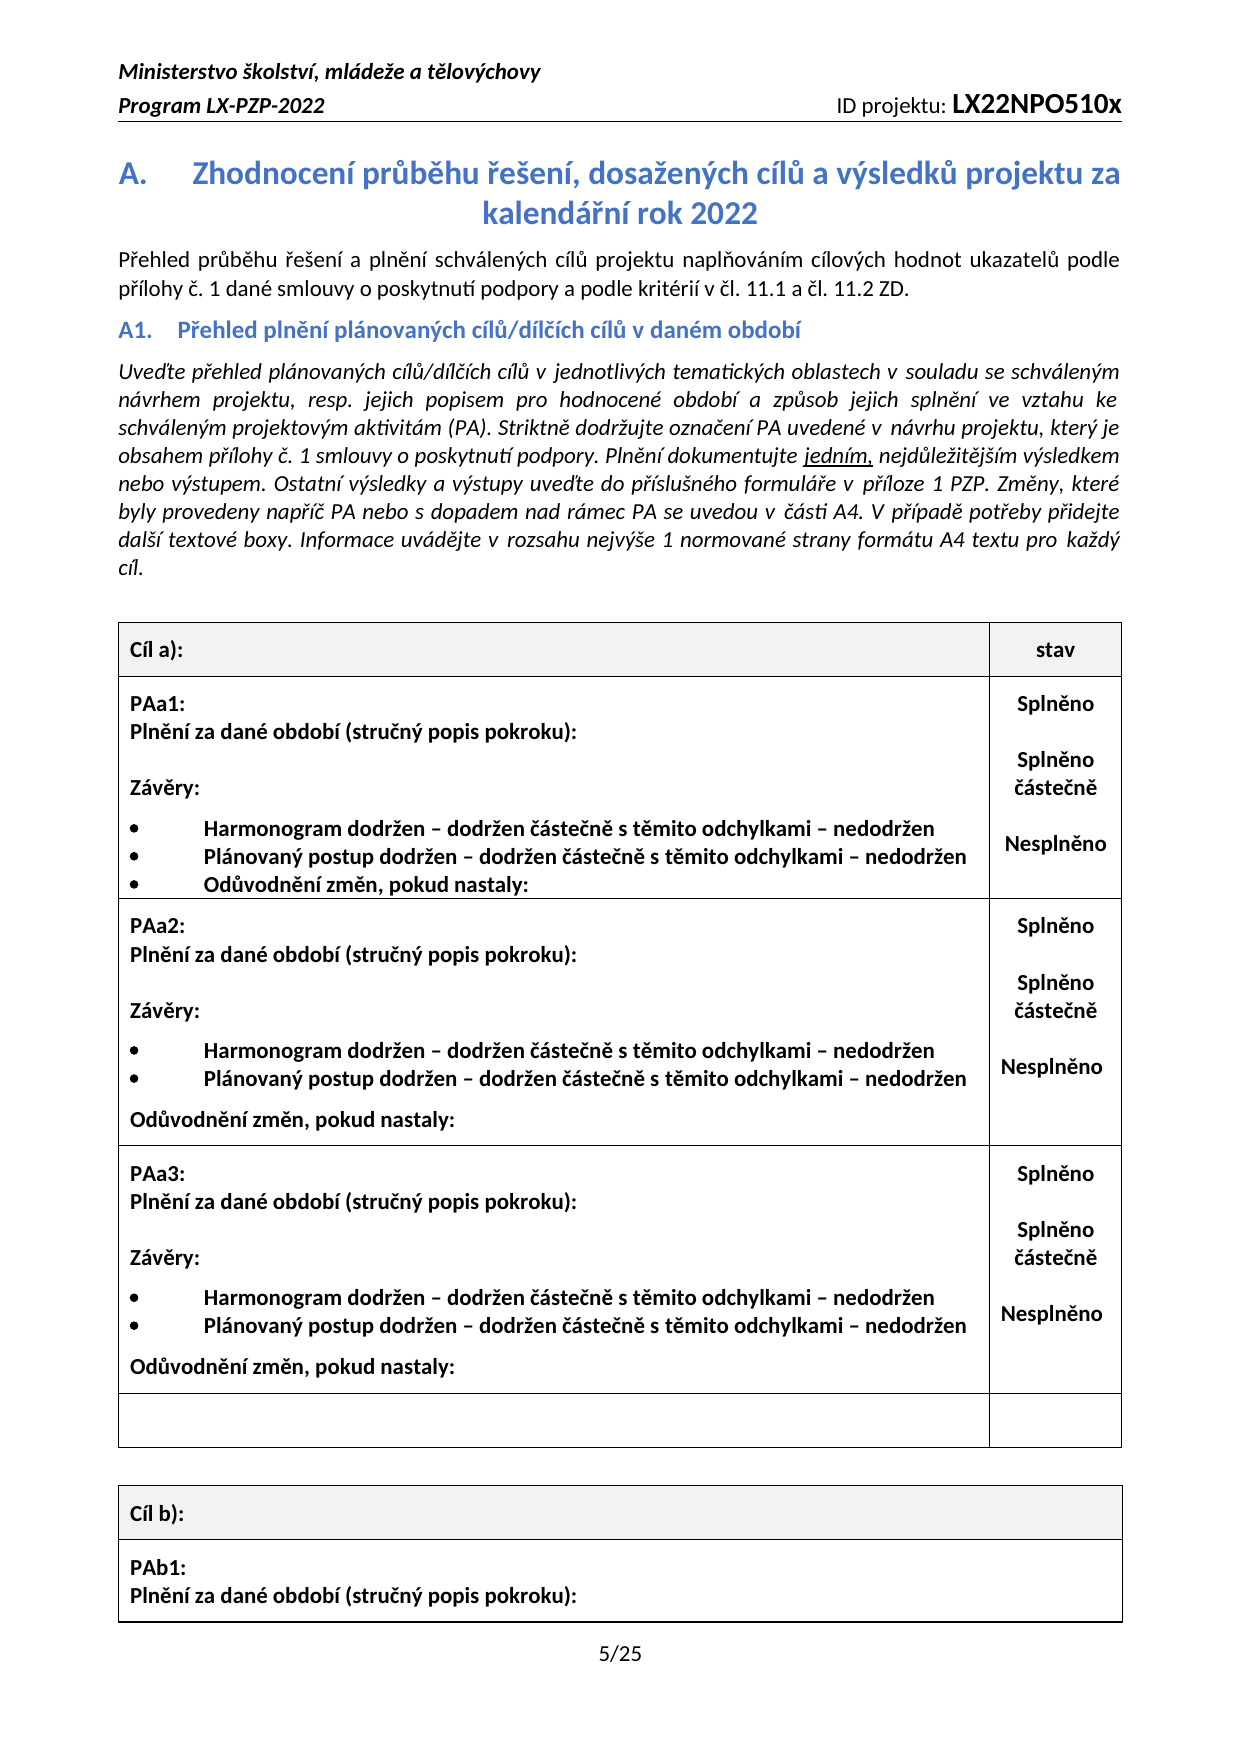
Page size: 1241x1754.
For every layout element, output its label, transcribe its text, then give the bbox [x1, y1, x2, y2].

table_cell Splněno Splněno částečně Nesplněno [990, 1146, 1121, 1392]
table_cell Splněno Splněno částečně Nesplněno [990, 899, 1121, 1145]
subtitle Přehled plnění plánovaných cílů/dílčích cílů v daném období [118, 314, 1122, 345]
table_header Cíl b): [119, 1486, 1122, 1539]
text Přehled průběhu řešení a plnění schválených cílů projektu naplňováním cílových hodnot ukazatelů podle přílohy č. 1 dané smlouvy o poskytnutí podpory a podle kritérií v čl. 11.1 a čl. 11.2 ZD. [118, 246, 1122, 302]
table_cell [119, 1394, 989, 1447]
table_header stav [990, 623, 1121, 676]
table_cell PAa3: Plnění za dané období (stručný popis pokroku): Závěry: Harmonogram dodržen – dodržen částečně s těmito odchylkami – nedodržen Plánovaný postup dodržen – dodržen částečně s těmito odchylkami – nedodržen Odůvodnění změn, pokud nastaly: [119, 1146, 989, 1392]
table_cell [119, 1540, 1122, 1621]
subtitle Zhodnocení průběhu řešení, dosažených cílů a výsledků projektu za kalendářní rok 2022 [118, 152, 1122, 233]
text Uveďte přehled plánovaných cílů/dílčích cílů v jednotlivých tematických oblastech v souladu se schváleným návrhem projektu, resp. jejich popisem pro hodnocené období a způsob jejich splnění ve vztahu ke schváleným projektovým aktivitám (PA). Striktně dodržujte označení PA uvedené v návrhu projektu, který je obsahem přílohy č. 1 smlouvy o poskytnutí podpory. Plnění dokumentujte jedním, nejdůležitějším výsledkem nebo výstupem. Ostatní výsledky a výstupy uveďte do příslušného formuláře v příloze 1 PZP. Změny, které byly provedeny napříč PA nebo s dopadem nad rámec PA se uvedou v části A4. V případě potřeby přidejte další textové boxy. Informace uvádějte v rozsahu nejvýše 1 normované strany formátu A4 textu pro každý cíl. [118, 357, 1122, 581]
table_header Cíl a): [119, 623, 989, 676]
table_cell PAa2: Plnění za dané období (stručný popis pokroku): Závěry: Harmonogram dodržen – dodržen částečně s těmito odchylkami – nedodržen Plánovaný postup dodržen – dodržen částečně s těmito odchylkami – nedodržen Odůvodnění změn, pokud nastaly: [119, 899, 989, 1145]
table_cell Splněno Splněno částečně Nesplněno [990, 677, 1121, 898]
table_cell [990, 1394, 1121, 1447]
table_cell PAa1: Plnění za dané období (stručný popis pokroku): Závěry: Harmonogram dodržen – dodržen částečně s těmito odchylkami – nedodržen Plánovaný postup dodržen – dodržen částečně s těmito odchylkami – nedodržen Odůvodnění změn, pokud nastaly: [119, 677, 989, 898]
